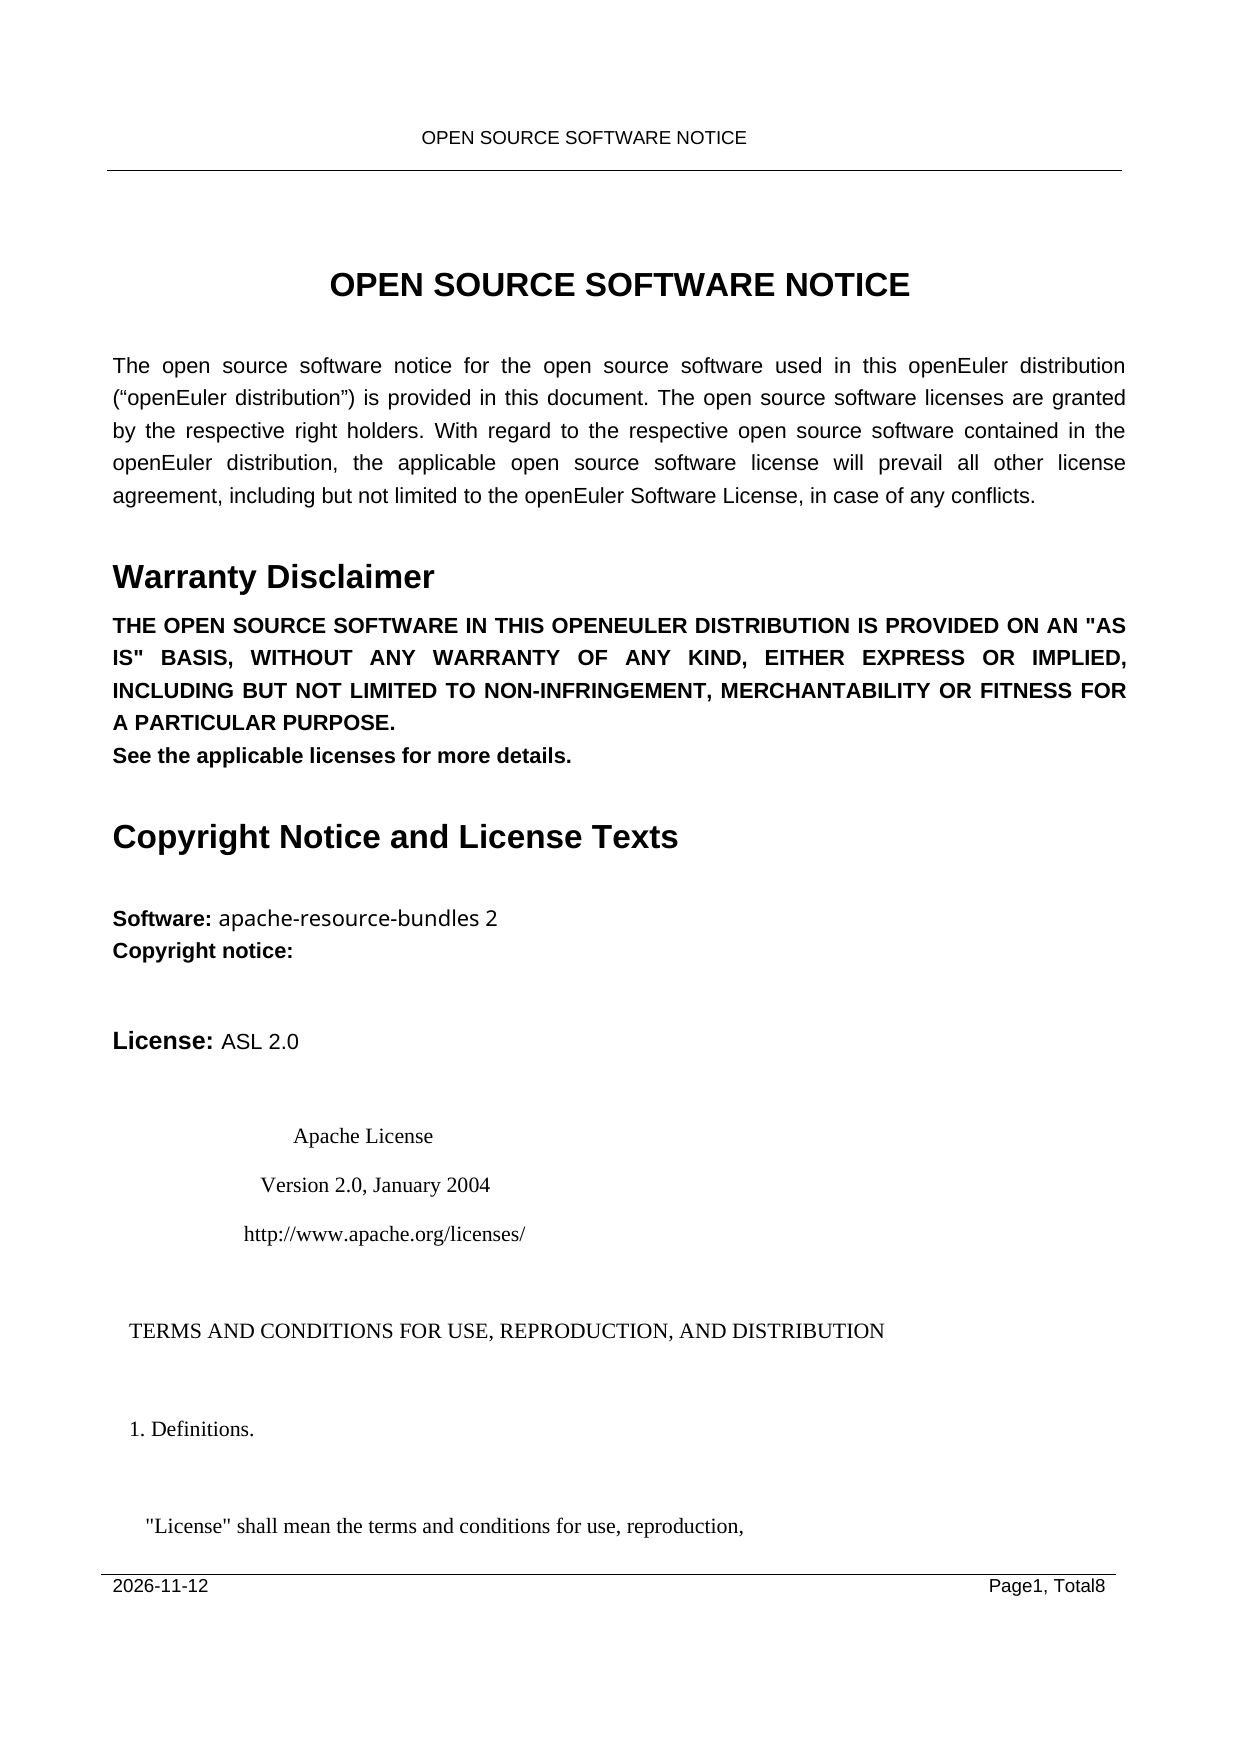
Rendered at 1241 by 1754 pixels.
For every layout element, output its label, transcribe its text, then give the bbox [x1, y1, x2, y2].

text Warranty Disclaimer [112, 544, 1128, 609]
text License: ASL 2.0 [112, 1024, 1128, 1057]
text The open source software notice for the open source software used in this openEuler distribution (“openEuler distribution”) is provided in this document. The open source software licenses are granted by the respective right holders. With regard to the respective open source software contained in the openEuler distribution, the applicable open source software license will prevail all other license agreement, including but not limited to the openEuler Software License, in case of any conflicts. [112, 349, 1128, 511]
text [112, 1071, 1128, 1542]
text Copyright Notice and License Texts [112, 804, 1128, 869]
text Software: apache-resource-bundles 2 [112, 901, 1128, 934]
text THE OPEN SOURCE SOFTWARE IN THIS OPENEULER DISTRIBUTION IS PROVIDED ON AN "AS IS" BASIS, WITHOUT ANY WARRANTY OF ANY KIND, EITHER EXPRESS OR IMPLIED, INCLUDING BUT NOT LIMITED TO NON-INFRINGEMENT, MERCHANTABILITY OR FITNESS FOR A PARTICULAR PURPOSE. See the applicable licenses for more details. [112, 609, 1128, 771]
text Copyright notice: [112, 934, 1128, 966]
text OPEN SOURCE SOFTWARE NOTICE [112, 251, 1128, 316]
